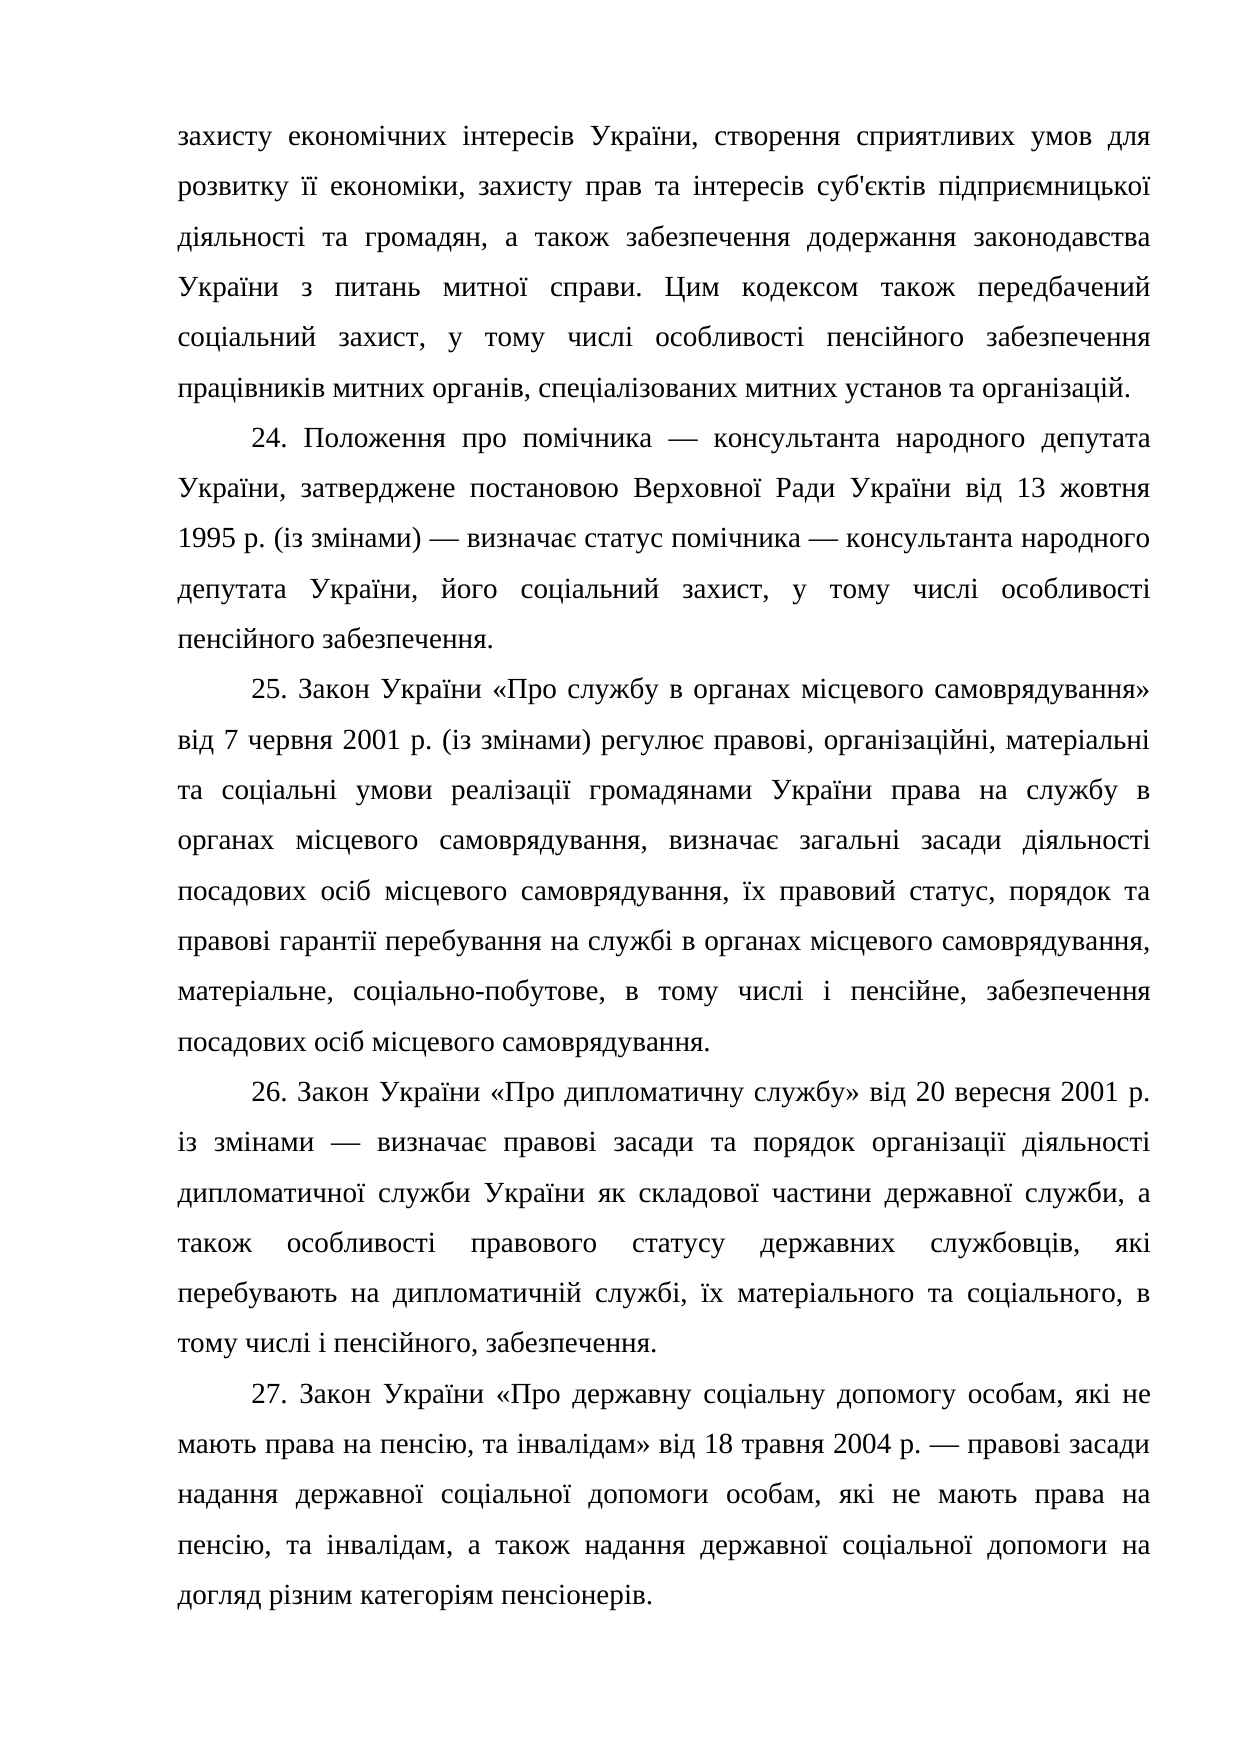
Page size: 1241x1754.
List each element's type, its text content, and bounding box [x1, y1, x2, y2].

text 24. Положення про помічника — консультанта народного депутата України, затверджене постановою Верховної Ради України від 13 жовтня 1995 р. (із змінами) — визначає статус помічника — консультанта народного депутата України, його соціальний захист, у тому числі особливості пенсійного забезпечення. [177, 420, 1152, 655]
text 27. Закон України «Про державну соціальну допомогу особам, які не мають права на пенсію, та інвалідам» від 18 травня 2004 р. — правові засади надання державної соціальної допомоги особам, які не мають права на пенсію, та інвалідам, а також надання державної соціальної допомоги на догляд різним категоріям пенсіонерів. [177, 1376, 1152, 1611]
text 25. Закон України «Про службу в органах місцевого самоврядування» від 7 червня 2001 р. (із змінами) регулює правові, організаційні, матеріальні та соціальні умови реалізації громадянами України права на службу в органах місцевого самоврядування, визначає загальні засади діяльності посадових осіб місцевого самоврядування, їх правовий статус, порядок та правові гарантії перебування на службі в органах місцевого самоврядування, матеріальне, соціально-побутове, в тому числі і пенсійне, забезпечення посадових осіб місцевого самоврядування. [177, 672, 1152, 1057]
text 26. Закон України «Про дипломатичну службу» від 20 вересня 2001 р. із змінами — визначає правові засади та порядок організації діяльності дипломатичної служби України як складової частини державної служби, а також особливості правового статусу державних службовців, які перебувають на дипломатичній службі, їх матеріального та соціального, в тому числі і пенсійного, забезпечення. [177, 1074, 1152, 1359]
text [177, 118, 1152, 403]
